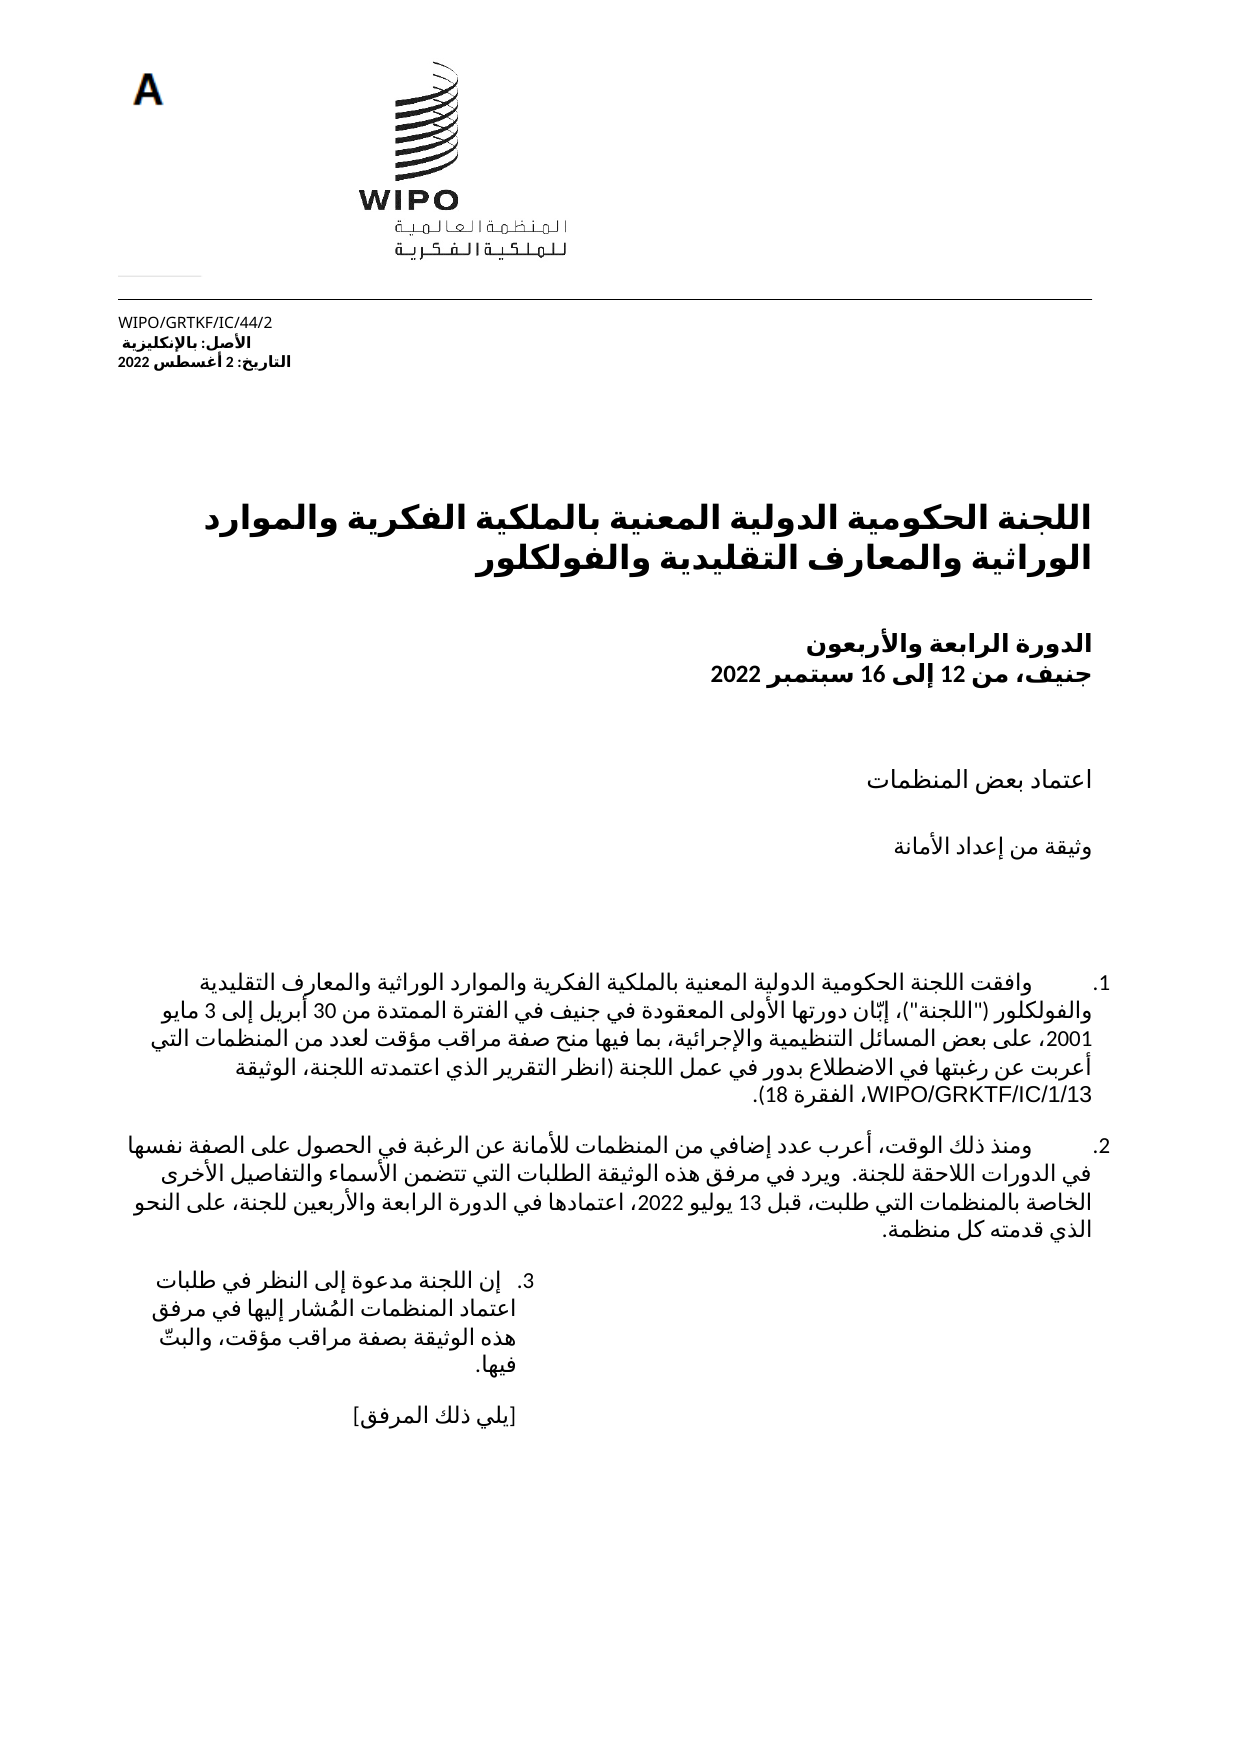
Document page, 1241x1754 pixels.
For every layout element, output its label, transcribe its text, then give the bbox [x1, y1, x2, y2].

subtitle اللجنة الحكومية الدولية المعنية بالملكية الفكرية والموارد الوراثية والمعارف التقليدية والفولكلور [118, 497, 1092, 578]
text وافقت اللجنة الحكومية الدولية المعنية بالملكية الفكرية والموارد الوراثية والمعارف التقليدية والفولكلور ("اللجنة")، إبّان دورتها الأولى المعقودة في جنيف في الفترة الممتدة من 30 أبريل إلى 3 مايو 2001، على بعض المسائل التنظيمية والإجرائية، بما فيها منح صفة مراقب مؤقت لعدد من المنظمات التي أعربت عن رغبتها في الاضطلاع بدور في عمل اللجنة (انظر التقرير الذي اعتمدته اللجنة، الوثيقة WIPO/GRKTF/IC/1/13، الفقرة 18). [118, 968, 1092, 1109]
text WIPO/GRTKF/IC/44/2 [118, 312, 1092, 333]
text اعتماد بعض المنظمات [118, 764, 1092, 795]
text التاريخ: 2 أغسطس 2022 [118, 353, 1092, 372]
text جنيف، من 12 إلى 16 سبتمبر 2022 [118, 659, 1092, 689]
text [يلي ذلك المرفق] [118, 1402, 516, 1429]
text ومنذ ذلك الوقت، أعرب عدد إضافي من المنظمات للأمانة عن الرغبة في الحصول على الصفة نفسها في الدورات اللاحقة للجنة. ويرد في مرفق هذه الوثيقة الطلبات التي تتضمن الأسماء والتفاصيل الأخرى الخاصة بالمنظمات التي طلبت، قبل 13 يوليو 2022، اعتمادها في الدورة الرابعة والأربعين للجنة، على النحو الذي قدمته كل منظمة. [118, 1132, 1092, 1244]
text الأصل: بالإنكليزية [118, 333, 1092, 353]
text الدورة الرابعة والأربعون [118, 628, 1092, 659]
text وثيقة من إعداد الأمانة [118, 832, 1092, 860]
picture [356, 58, 574, 267]
text إن اللجنة مدعوة إلى النظر في طلبات اعتماد المنظمات المُشار إليها في مرفق هذه الوثيقة بصفة مراقب مؤقت، والبتّ فيها. [118, 1267, 517, 1379]
picture [118, 58, 203, 278]
